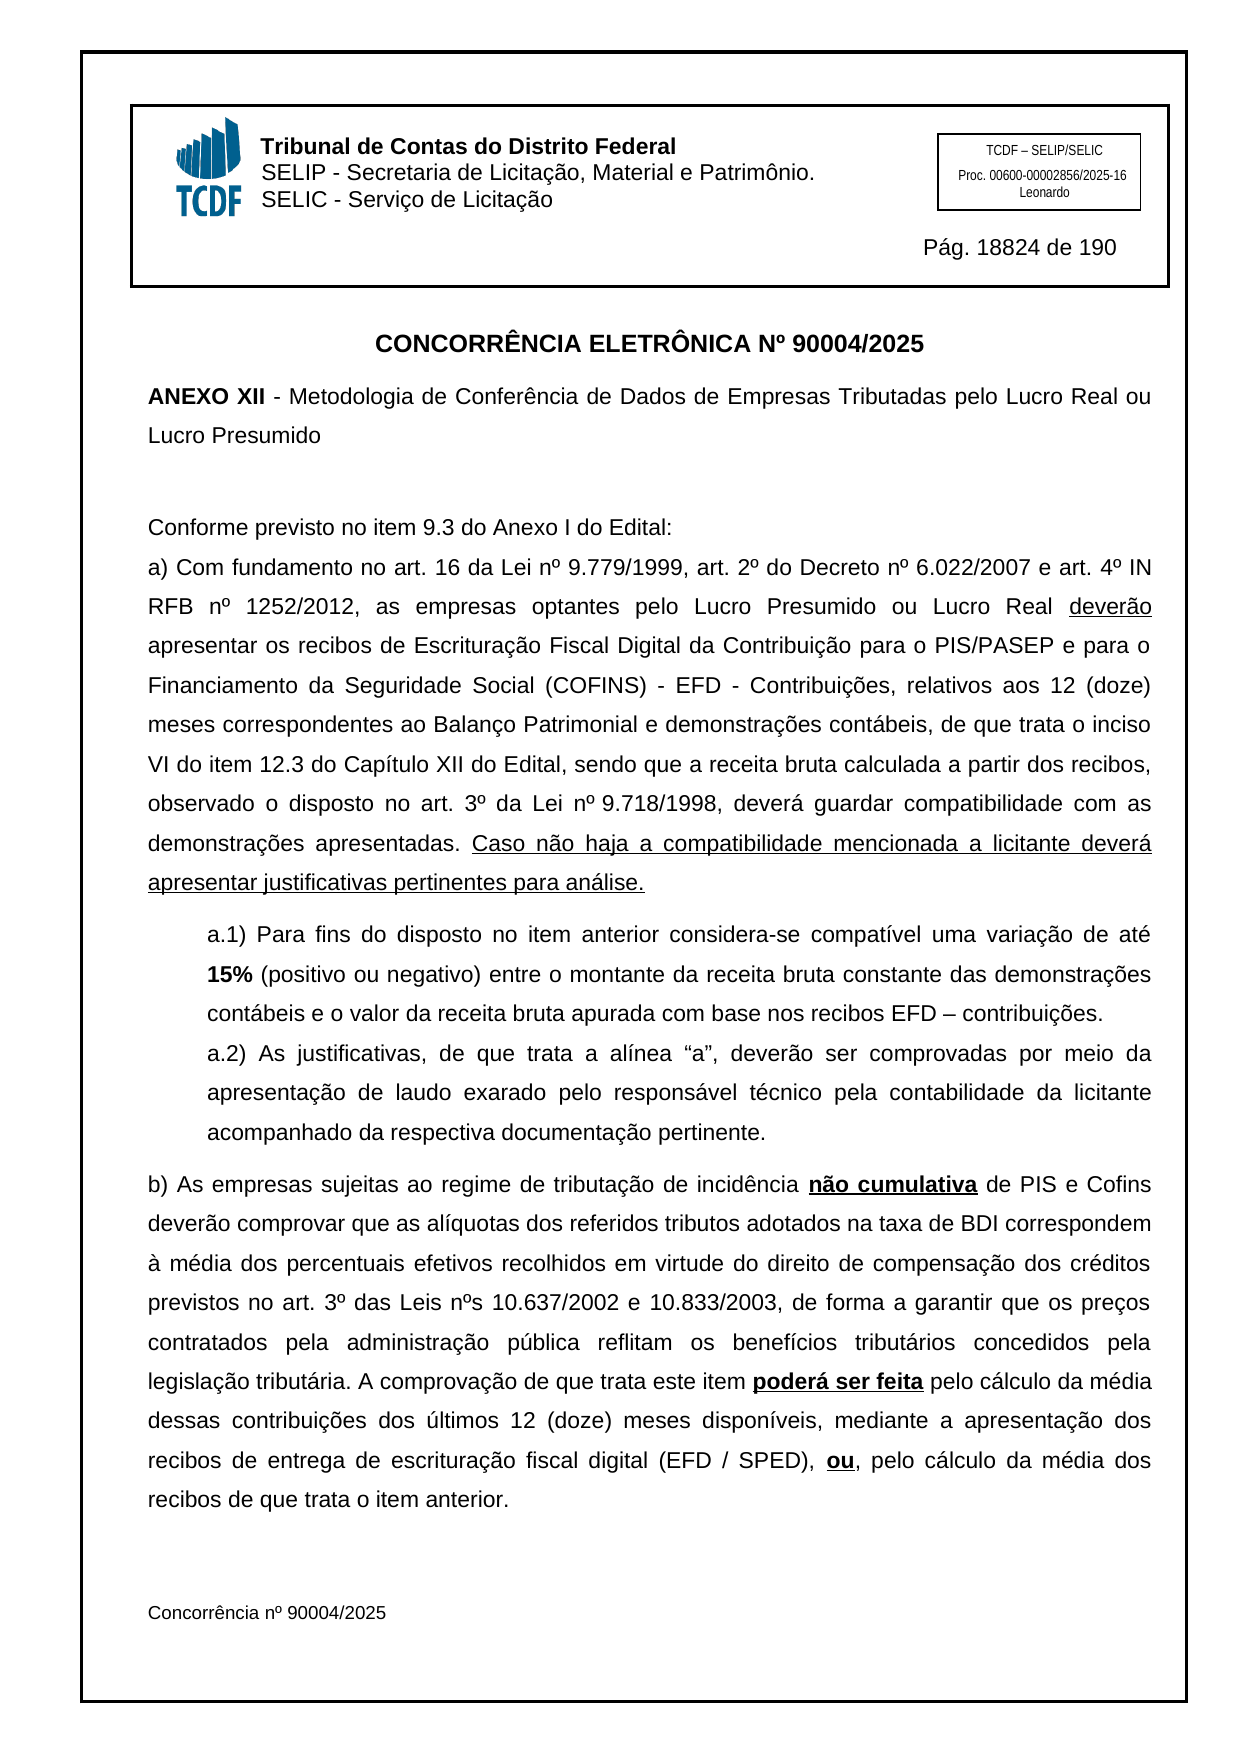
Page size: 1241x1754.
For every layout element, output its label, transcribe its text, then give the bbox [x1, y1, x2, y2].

text CONCORRÊNCIA ELETRÔNICA Nº 90004/2025 [148, 329, 1152, 358]
text a.1) Para fins do disposto no item anterior considera-se compatível uma variação de até 15% (positivo ou negativo) entre o montante da receita bruta constante das demonstrações contábeis e o valor da receita bruta apurada com base nos recibos EFD – contribuições. [207, 921, 1152, 1027]
picture [235, 192, 242, 216]
picture [216, 191, 221, 210]
text Conforme previsto no item 9.3 do Anexo I do Edital: [148, 514, 1152, 540]
text a) Com fundamento no art. 16 da Lei nº 9.779/1999, art. 2º do Decreto nº 6.022/2007 e art. 4º IN RFB nº 1252/2012, as empresas optantes pelo Lucro Presumido ou Lucro Real deverão apresentar os recibos de Escrituração Fiscal Digital da Contribuição para o PIS/PASEP e para o Financiamento da Seguridade Social (COFINS) - EFD - Contribuições, relativos aos 12 (doze) meses correspondentes ao Balanço Patrimonial e demonstrações contábeis, de que trata o inciso VI do item 12.3 do Capítulo XII do Edital, sendo que a receita bruta calculada a partir dos recibos, observado o disposto no art. 3º da Lei nº 9.718/1998, deverá guardar compatibilidade com as demonstrações apresentadas. Caso não haja a compatibilidade mencionada a licitante deverá apresentar justificativas pertinentes para análise. [148, 553, 1152, 896]
text b) As empresas sujeitas ao regime de tributação de incidência não cumulativa de PIS e Cofins deverão comprovar que as alíquotas dos referidos tributos adotados na taxa de BDI correspondem à média dos percentuais efetivos recolhidos em virtude do direito de compensação dos créditos previstos no art. 3º das Leis nºs 10.637/2002 e 10.833/2003, de forma a garantir que os preços contratados pela administração pública reflitam os benefícios tributários concedidos pela legislação tributária. A comprovação de que trata este item poderá ser feita pelo cálculo da média dessas contribuições dos últimos 12 (doze) meses disponíveis, mediante a apresentação dos recibos de entrega de escrituração fiscal digital (EFD / SPED), ou, pelo cálculo da média dos recibos de que trata o item anterior. [148, 1171, 1152, 1513]
text ANEXO XII - Metodologia de Conferência de Dados de Empresas Tributadas pelo Lucro Real ou Lucro Presumido [148, 383, 1152, 449]
text a.2) As justificativas, de que trata a alínea “a”, deverão ser comprovadas por meio da apresentação de laudo exarado pelo responsável técnico pela contabilidade da licitante acompanhado da respectiva documentação pertinente. [207, 1040, 1152, 1145]
picture [166, 115, 242, 216]
